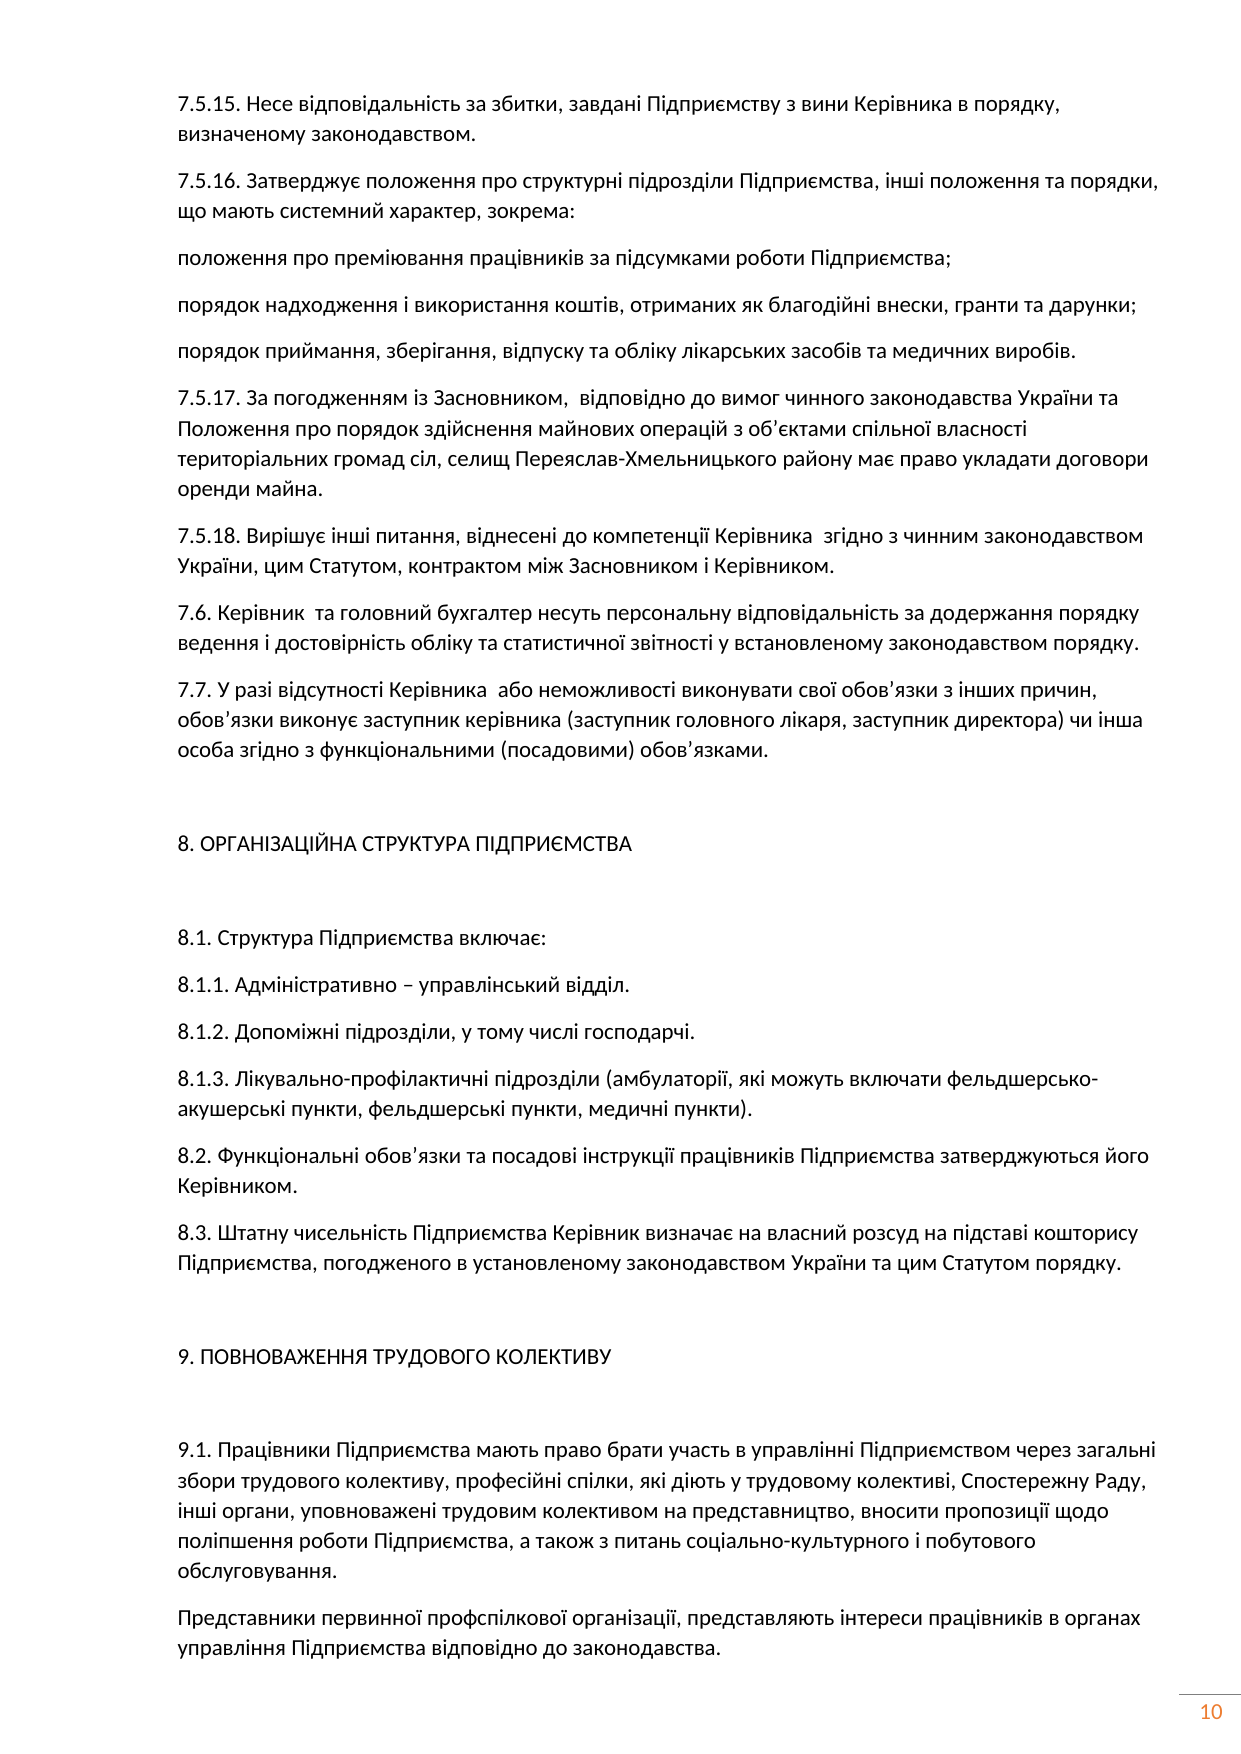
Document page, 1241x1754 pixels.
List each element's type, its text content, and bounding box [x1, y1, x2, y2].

text 8.1. Структура Підприємства включає: [177, 923, 1181, 951]
text 9.1. Працівники Підприємства мають право брати участь в управлінні Підприємством через загальні збори трудового колективу, професійні спілки, які діють у трудовому колективі, Спостережну Раду, інші органи, уповноважені трудовим колективом на представництво, вносити пропозиції щодо поліпшення роботи Підприємства, а також з питань соціально-культурного і побутового обслуговування. [177, 1436, 1181, 1584]
text 7.6. Керівник та головний бухгалтер несуть персональну відповідальність за додержання порядку ведення і достовірність обліку та статистичної звітності у встановленому законодавством порядку. [177, 598, 1181, 656]
text порядок надходження і використання коштів, отриманих як благодійні внески, гранти та дарунки; [177, 290, 1181, 318]
text 7.5.16. Затверджує положення про структурні підрозділи Підприємства, інші положення та порядки, що мають системний характер, зокрема: [177, 166, 1181, 224]
text 9. ПОВНОВАЖЕННЯ ТРУДОВОГО КОЛЕКТИВУ [177, 1342, 1181, 1370]
text 8. ОРГАНІЗАЦІЙНА СТРУКТУРА ПІДПРИЄМСТВА [177, 829, 1181, 857]
text 7.5.18. Вирішує інші питання, віднесені до компетенції Керівника згідно з чинним законодавством України, цим Статутом, контрактом між Засновником і Керівником. [177, 521, 1181, 579]
text 8.1.3. Лікувально-профілактичні підрозділи (амбулаторії, які можуть включати фельдшерсько-акушерські пункти, фельдшерські пункти, медичні пункти). [177, 1064, 1181, 1122]
text 8.3. Штатну чисельність Підприємства Керівник визначає на власний розсуд на підставі кошторису Підприємства, погодженого в установленому законодавством України та цим Статутом порядку. [177, 1218, 1181, 1276]
text 7.5.15. Несе відповідальність за збитки, завдані Підприємству з вини Керівника в порядку, визначеному законодавством. [177, 89, 1181, 147]
text Представники первинної профспілкової організації, представляють інтереси працівників в органах управління Підприємства відповідно до законодавства. [177, 1603, 1181, 1661]
text положення про преміювання працівників за підсумками роботи Підприємства; [177, 243, 1181, 271]
text порядок приймання, зберігання, відпуску та обліку лікарських засобів та медичних виробів. [177, 337, 1181, 364]
text 8.1.2. Допоміжні підрозділи, у тому числі господарчі. [177, 1017, 1181, 1045]
text 8.1.1. Адміністративно – управлінський відділ. [177, 970, 1181, 998]
text 7.7. У разі відсутності Керівника або неможливості виконувати свої обов’язки з інших причин, обов’язки виконує заступник керівника (заступник головного лікаря, заступник директора) чи інша особа згідно з функціональними (посадовими) обов’язками. [177, 675, 1181, 763]
text 8.2. Функціональні обов’язки та посадові інструкції працівників Підприємства затверджуються його Керівником. [177, 1141, 1181, 1199]
text 7.5.17. За погодженням із Засновником, відповідно до вимог чинного законодавства України та Положення про порядок здійснення майнових операцій з об’єктами спільної власності територіальних громад сіл, селищ Переяслав-Хмельницького району має право укладати договори оренди майна. [177, 383, 1181, 502]
